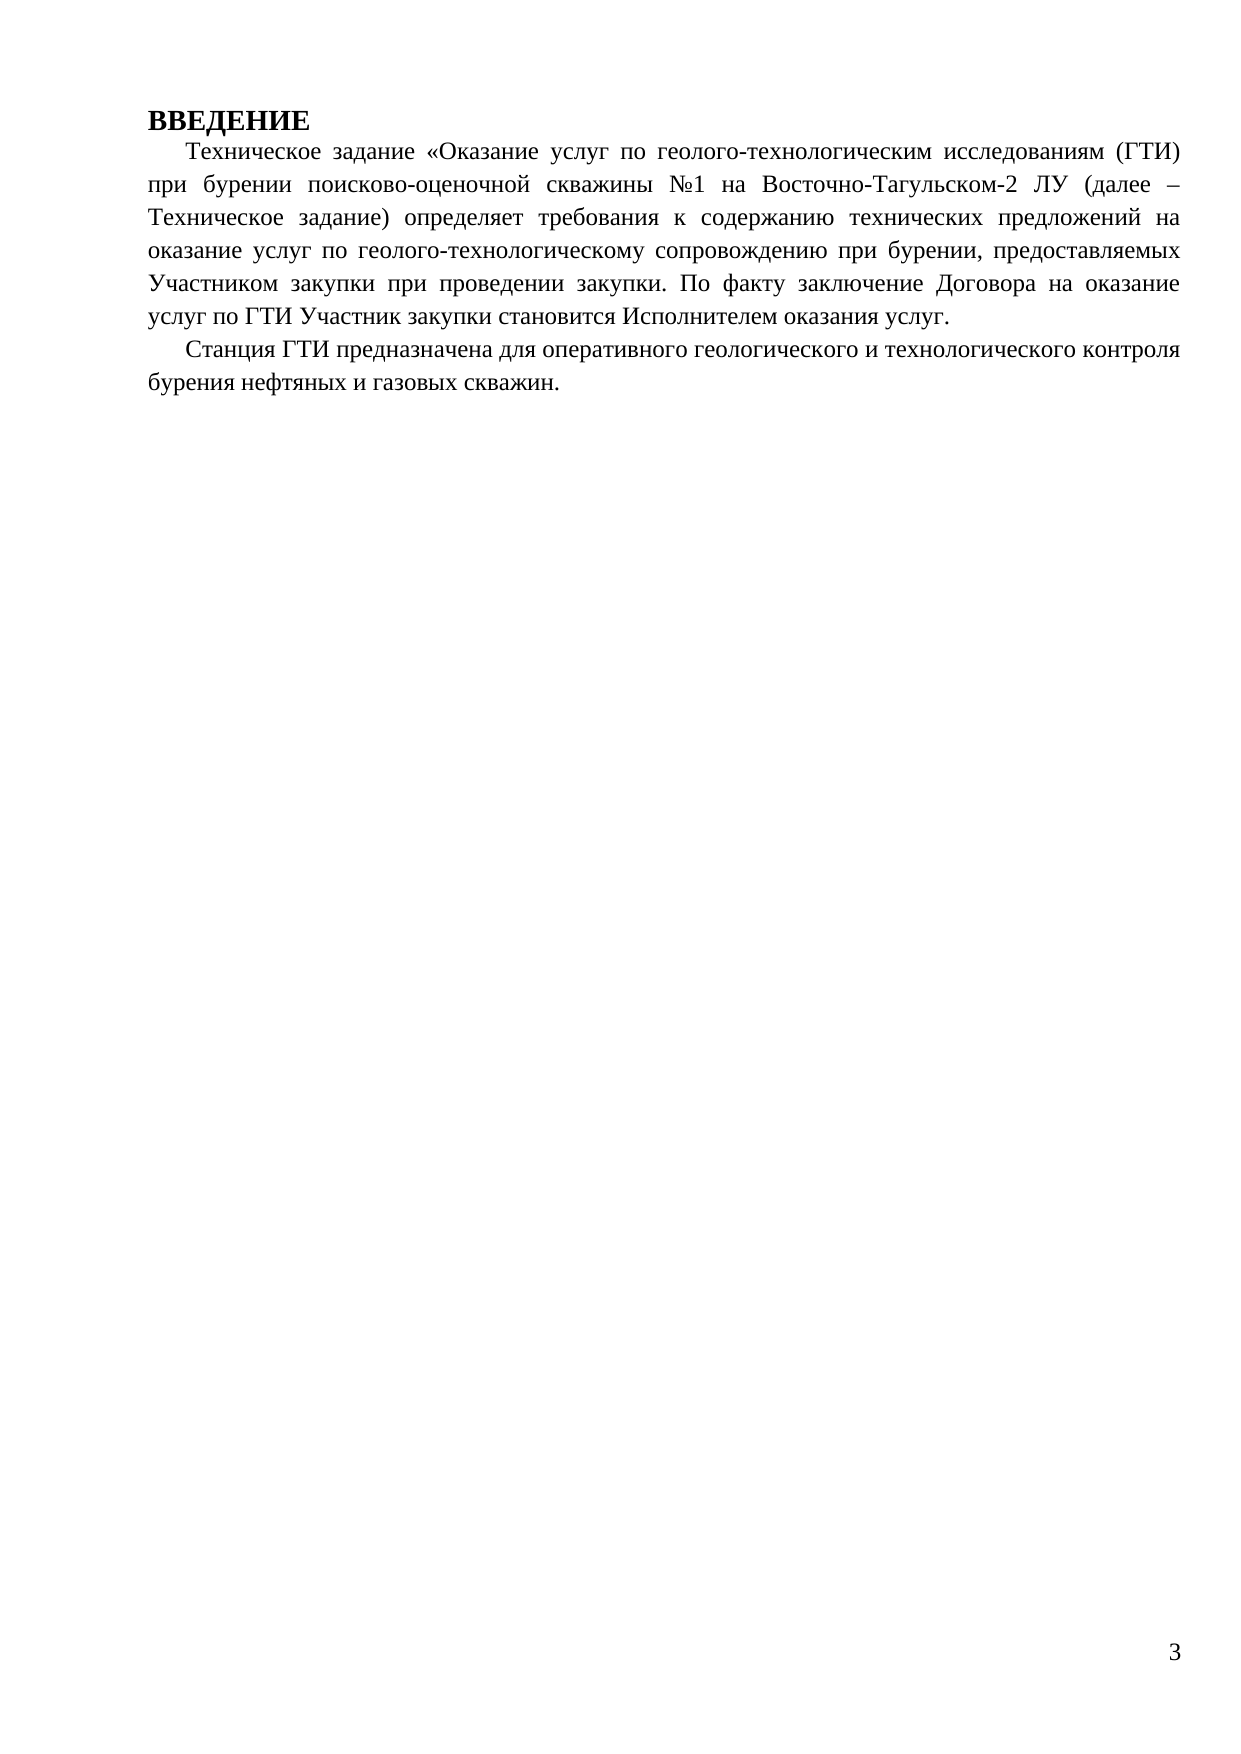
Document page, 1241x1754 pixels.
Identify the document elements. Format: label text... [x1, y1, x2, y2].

text Техническое задание «Оказание услуг по геолого-технологическим исследованиям (ГТИ) при бурении поисково-оценочной скважины №1 на Восточно-Тагульском-2 ЛУ (далее – Техническое задание) определяет требования к содержанию технических предложений на оказание услуг по геолого-технологическому сопровождению при бурении, предоставляемых Участником закупки при проведении закупки. По факту заключение Договора на оказание услуг по ГТИ Участник закупки становится Исполнителем оказания услуг. [148, 136, 1181, 330]
subtitle ВВЕДЕНИЕ [148, 103, 1181, 136]
text Станция ГТИ предназначена для оперативного геологического и технологического контроля бурения нефтяных и газовых скважин. [148, 334, 1181, 396]
